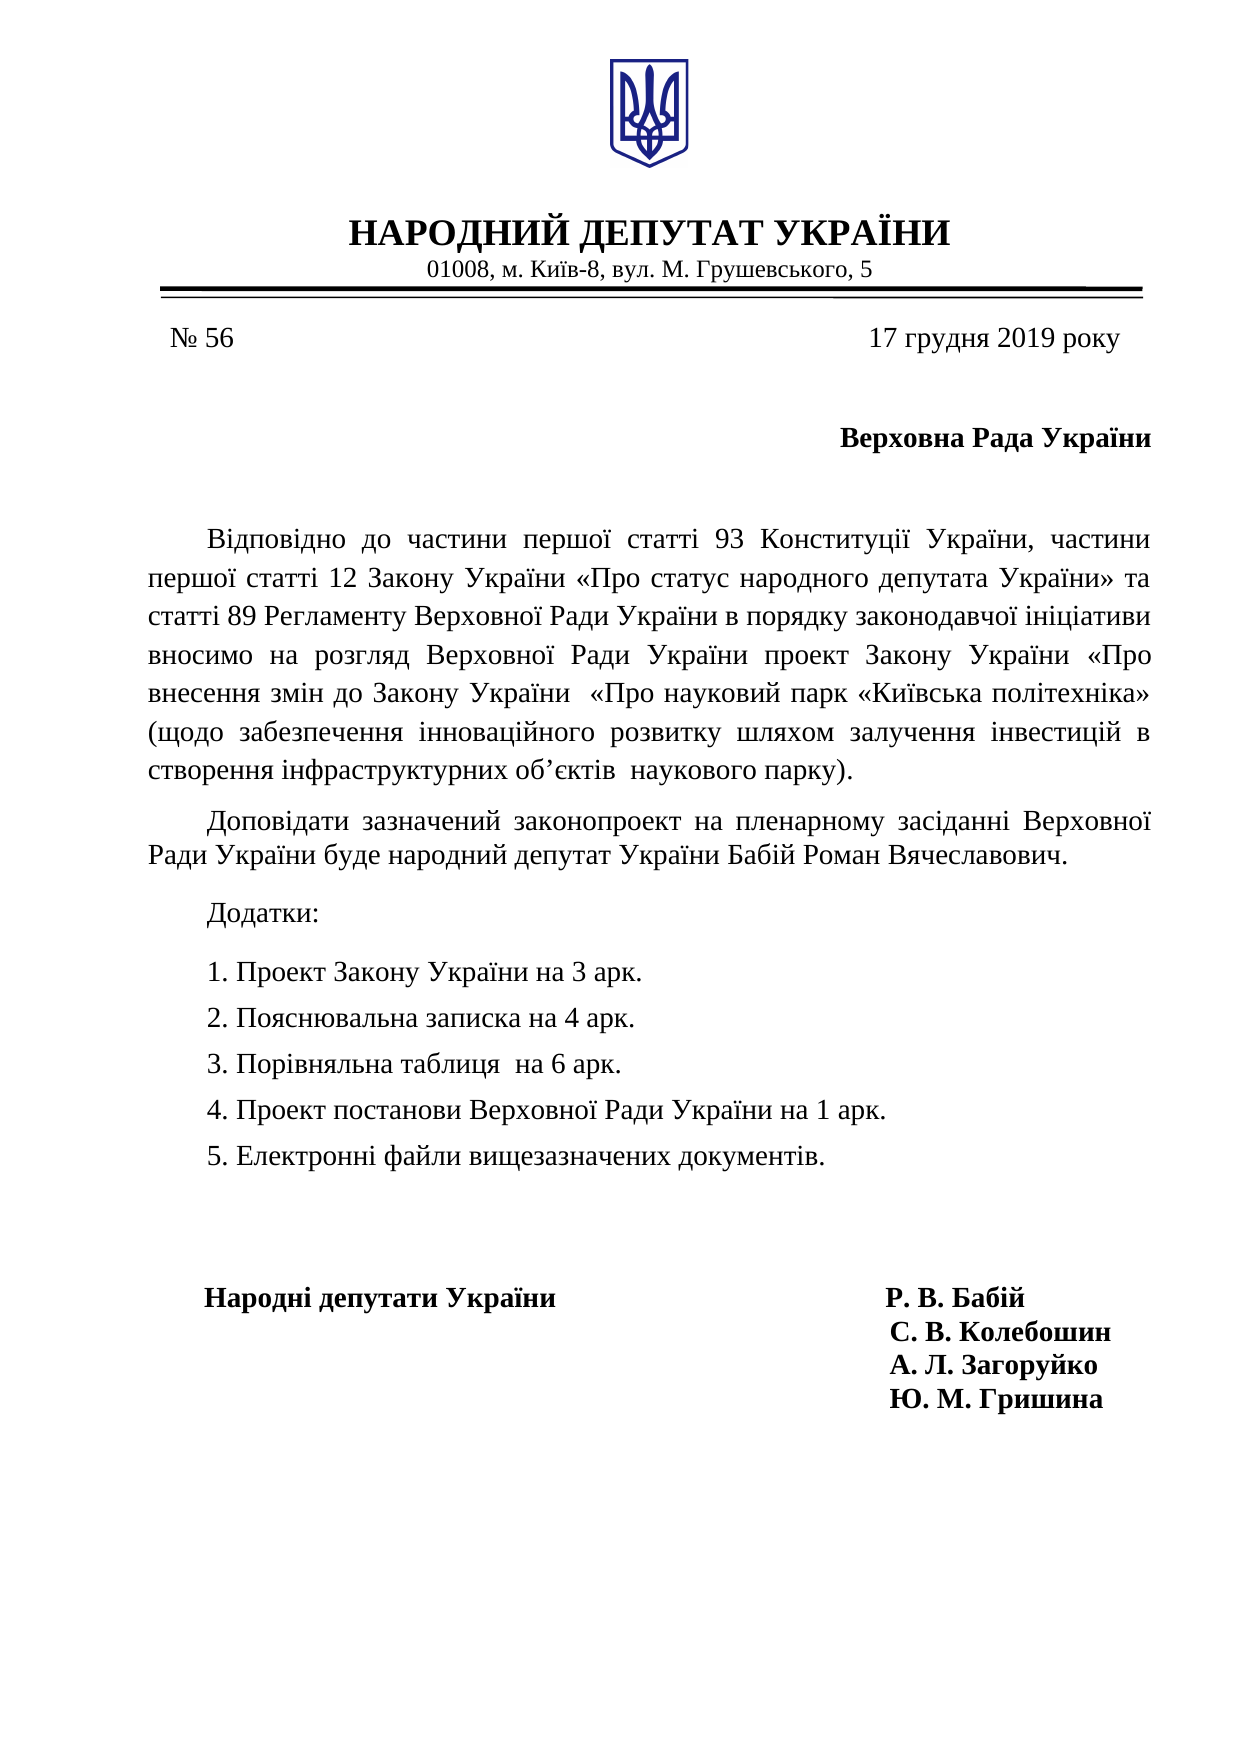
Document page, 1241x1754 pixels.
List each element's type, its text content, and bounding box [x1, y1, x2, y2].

text Відповідно до частини першої статті 93 Конституції України, частини першої статті 12 Закону України «Про статус народного депутата України» та статті 89 Регламенту Верховної Ради України в порядку законодавчої ініціативи вноcимо на розгляд Верховної Ради України проект Закону України «Про внесення змін до Закону України «Про науковий парк «Київська політехніка» (щодо забезпечення інноваційного розвитку шляхом залучення інвестицій в створення інфраструктурних об’єктів наукового парку). [148, 521, 1152, 786]
text 2. Пояснювальна записка на 4 арк. [148, 1000, 1152, 1034]
text 5. Електронні файли вищезазначених документів. [148, 1138, 1152, 1172]
text Додатки: [148, 896, 1152, 929]
text С. В. Колебошин [148, 1314, 1152, 1347]
text № 56 17 грудня 2019 року [148, 320, 1152, 353]
text Народні депутати України Р. В. Бабій [148, 1280, 1152, 1314]
picture [610, 59, 689, 168]
text 1. Проект Закону України на 3 арк. [148, 954, 1152, 988]
text Доповідати зазначений законопроект на пленарному засіданні Верховної Ради України буде народний депутат України Бабій Роман Вячеславович. [148, 803, 1152, 871]
text НАРОДНИЙ ДЕПУТАТ УКРАЇНИ [148, 211, 1152, 254]
text Ю. М. Гришина [148, 1381, 1152, 1414]
text Верховна Рада України [148, 421, 1152, 454]
text 3. Порівняльна таблиця на 6 арк. [148, 1046, 1152, 1080]
text 4. Проект постанови Верховної Ради України на 1 арк. [148, 1092, 1152, 1126]
text 01008, м. Київ-8, вул. М. Грушевського, 5 [148, 254, 1152, 282]
text А. Л. Загоруйко [148, 1347, 1152, 1381]
